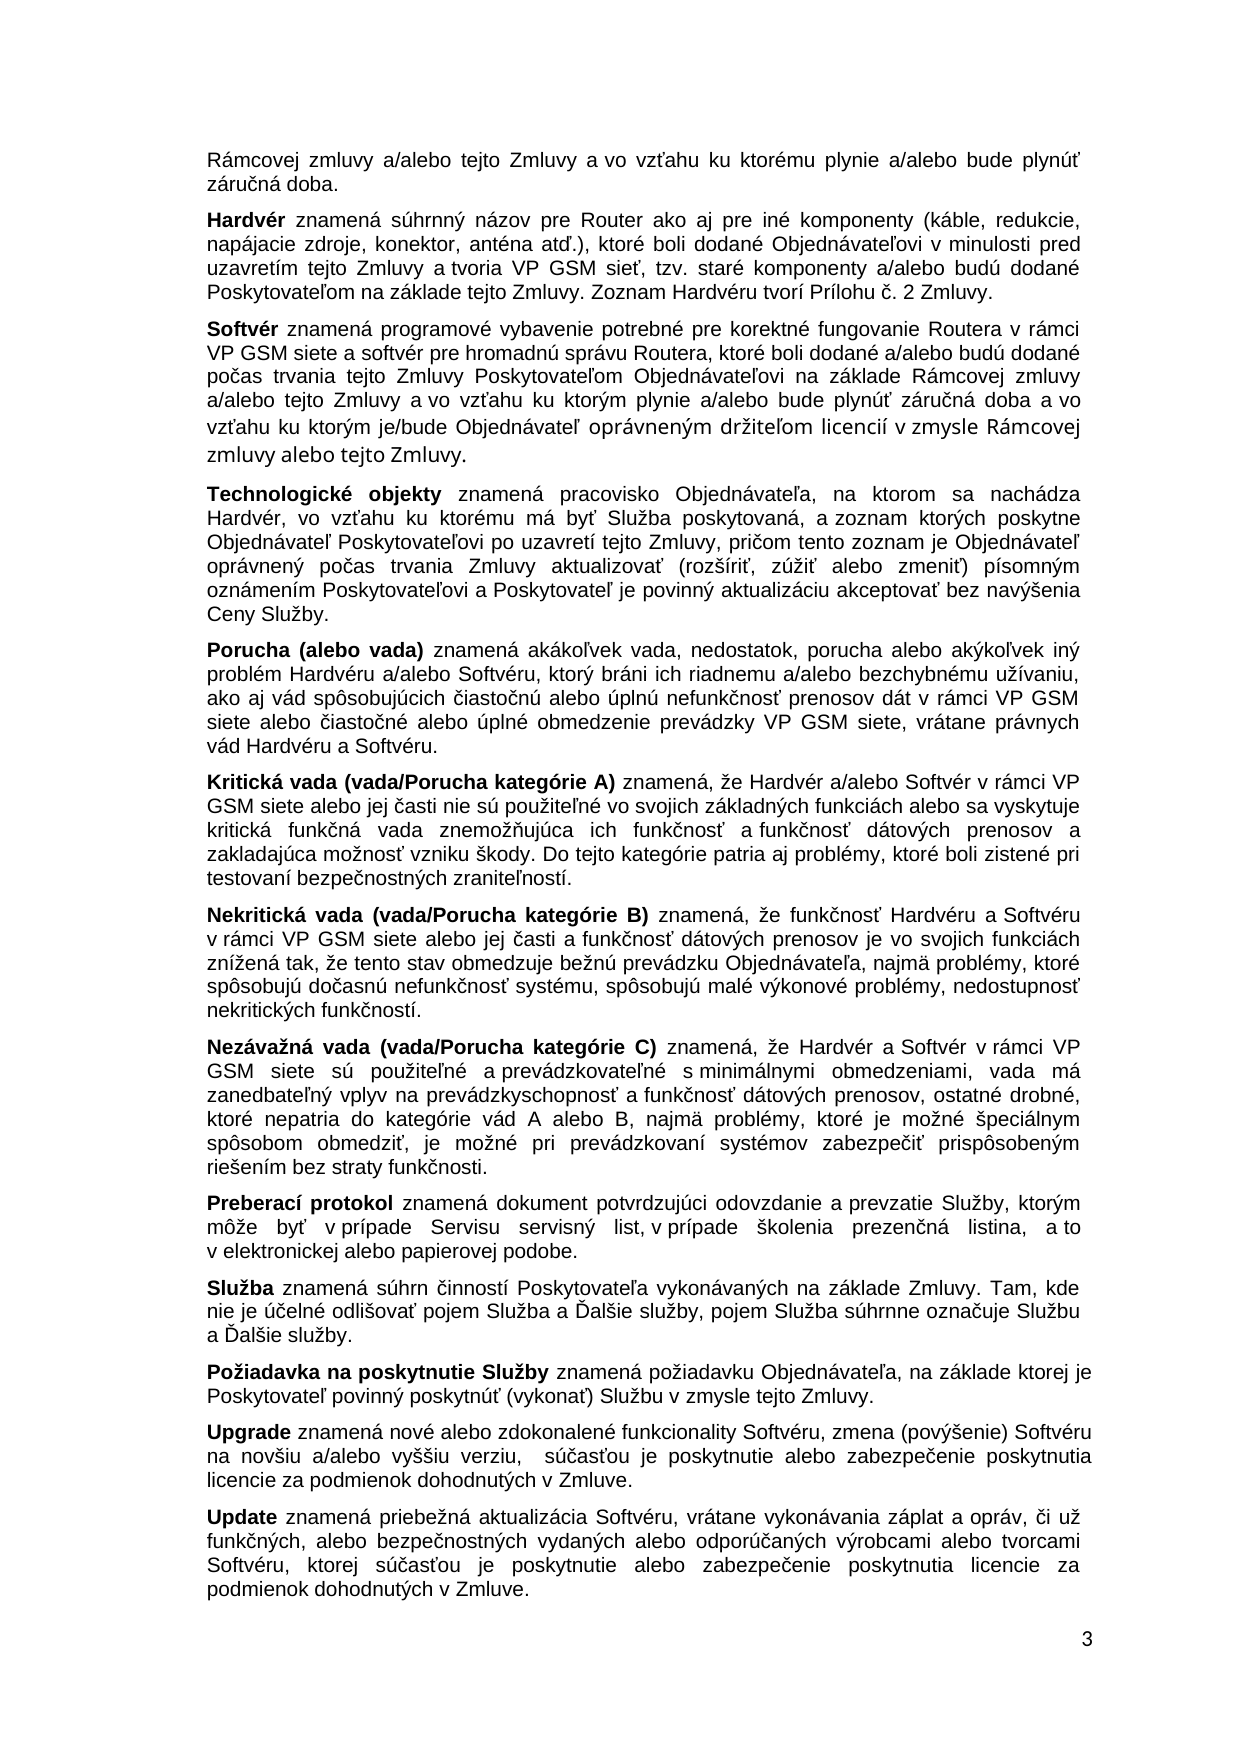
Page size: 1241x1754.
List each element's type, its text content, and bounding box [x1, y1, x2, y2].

text Služba znamená súhrn činností Poskytovateľa vykonávaných na základe Zmluvy. Tam, kde nie je účelné odlišovať pojem Služba a Ďalšie služby, pojem Služba súhrnne označuje Službu a Ďalšie služby. [207, 1275, 1081, 1347]
text Update znamená priebežná aktualizácia Softvéru, vrátane vykonávania záplat a opráv, či už funkčných, alebo bezpečnostných vydaných alebo odporúčaných výrobcami alebo tvorcami Softvéru, ktorej súčasťou je poskytnutie alebo zabezpečenie poskytnutia licencie za podmienok dohodnutých v Zmluve. [207, 1504, 1081, 1600]
text Hardvér znamená súhrnný názov pre Router ako aj pre iné komponenty (káble, redukcie, napájacie zdroje, konektor, anténa atď.), ktoré boli dodané Objednávateľovi v minulosti pred uzavretím tejto Zmluvy a tvoria VP GSM sieť, tzv. staré komponenty a/alebo budú dodané Poskytovateľom na základe tejto Zmluvy. Zoznam Hardvéru tvorí Prílohu č. 2 Zmluvy. [207, 208, 1081, 304]
text Upgrade znamená nové alebo zdokonalené funkcionality Softvéru, zmena (povýšenie) Softvéru na novšiu a/alebo vyššiu verziu, súčasťou je poskytnutie alebo zabezpečenie poskytnutia licencie za podmienok dohodnutých v Zmluve. [207, 1420, 1093, 1492]
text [207, 148, 1081, 196]
text Nezávažná vada (vada/Porucha kategórie C) znamená, že Hardvér a Softvér v rámci VP GSM siete sú použiteľné a prevádzkovateľné s minimálnymi obmedzeniami, vada má zanedbateľný vplyv na prevádzkyschopnosť a funkčnosť dátových prenosov, ostatné drobné, ktoré nepatria do kategórie vád A alebo B, najmä problémy, ktoré je možné špeciálnym spôsobom obmedziť, je možné pri prevádzkovaní systémov zabezpečiť prispôsobeným riešením bez straty funkčnosti. [207, 1035, 1081, 1178]
text Softvér znamená programové vybavenie potrebné pre korektné fungovanie Routera v rámci VP GSM siete a softvér pre hromadnú správu Routera, ktoré boli dodané a/alebo budú dodané počas trvania tejto Zmluvy Poskytovateľom Objednávateľovi na základe Rámcovej zmluvy a/alebo tejto Zmluvy a vo vzťahu ku ktorým plynie a/alebo bude plynúť záručná doba a vo vzťahu ku ktorým je/bude Objednávateľ oprávneným držiteľom licencií v zmysle Rámcovej zmluvy alebo tejto Zmluvy. [207, 316, 1081, 469]
text Porucha (alebo vada) znamená akákoľvek vada, nedostatok, porucha alebo akýkoľvek iný problém Hardvéru a/alebo Softvéru, ktorý bráni ich riadnemu a/alebo bezchybnému užívaniu, ako aj vád spôsobujúcich čiastočnú alebo úplnú nefunkčnosť prenosov dát v rámci VP GSM siete alebo čiastočné alebo úplné obmedzenie prevádzky VP GSM siete, vrátane právnych vád Hardvéru a Softvéru. [207, 638, 1081, 758]
text Preberací protokol znamená dokument potvrdzujúci odovzdanie a prevzatie Služby, ktorým môže byť v prípade Servisu servisný list, v prípade školenia prezenčná listina, a to v elektronickej alebo papierovej podobe. [207, 1191, 1081, 1263]
text Nekritická vada (vada/Porucha kategórie B) znamená, že funkčnosť Hardvéru a Softvéru v rámci VP GSM siete alebo jej časti a funkčnosť dátových prenosov je vo svojich funkciách znížená tak, že tento stav obmedzuje bežnú prevádzku Objednávateľa, najmä problémy, ktoré spôsobujú dočasnú nefunkčnosť systému, spôsobujú malé výkonové problémy, nedostupnosť nekritických funkčností. [207, 902, 1081, 1022]
text Technologické objekty znamená pracovisko Objednávateľa, na ktorom sa nachádza Hardvér, vo vzťahu ku ktorému má byť Služba poskytovaná, a zoznam ktorých poskytne Objednávateľ Poskytovateľovi po uzavretí tejto Zmluvy, pričom tento zoznam je Objednávateľ oprávnený počas trvania Zmluvy aktualizovať (rozšíriť, zúžiť alebo zmeniť) písomným oznámením Poskytovateľovi a Poskytovateľ je povinný aktualizáciu akceptovať bez navýšenia Ceny Služby. [207, 482, 1081, 625]
text Kritická vada (vada/Porucha kategórie A) znamená, že Hardvér a/alebo Softvér v rámci VP GSM siete alebo jej časti nie sú použiteľné vo svojich základných funkciách alebo sa vyskytuje kritická funkčná vada znemožňujúca ich funkčnosť a funkčnosť dátových prenosov a zakladajúca možnosť vzniku škody. Do tejto kategórie patria aj problémy, ktoré boli zistené pri testovaní bezpečnostných zraniteľností. [207, 770, 1081, 890]
text Požiadavka na poskytnutie Služby znamená požiadavku Objednávateľa, na základe ktorej je Poskytovateľ povinný poskytnúť (vykonať) Službu v zmysle tejto Zmluvy. [207, 1360, 1093, 1408]
